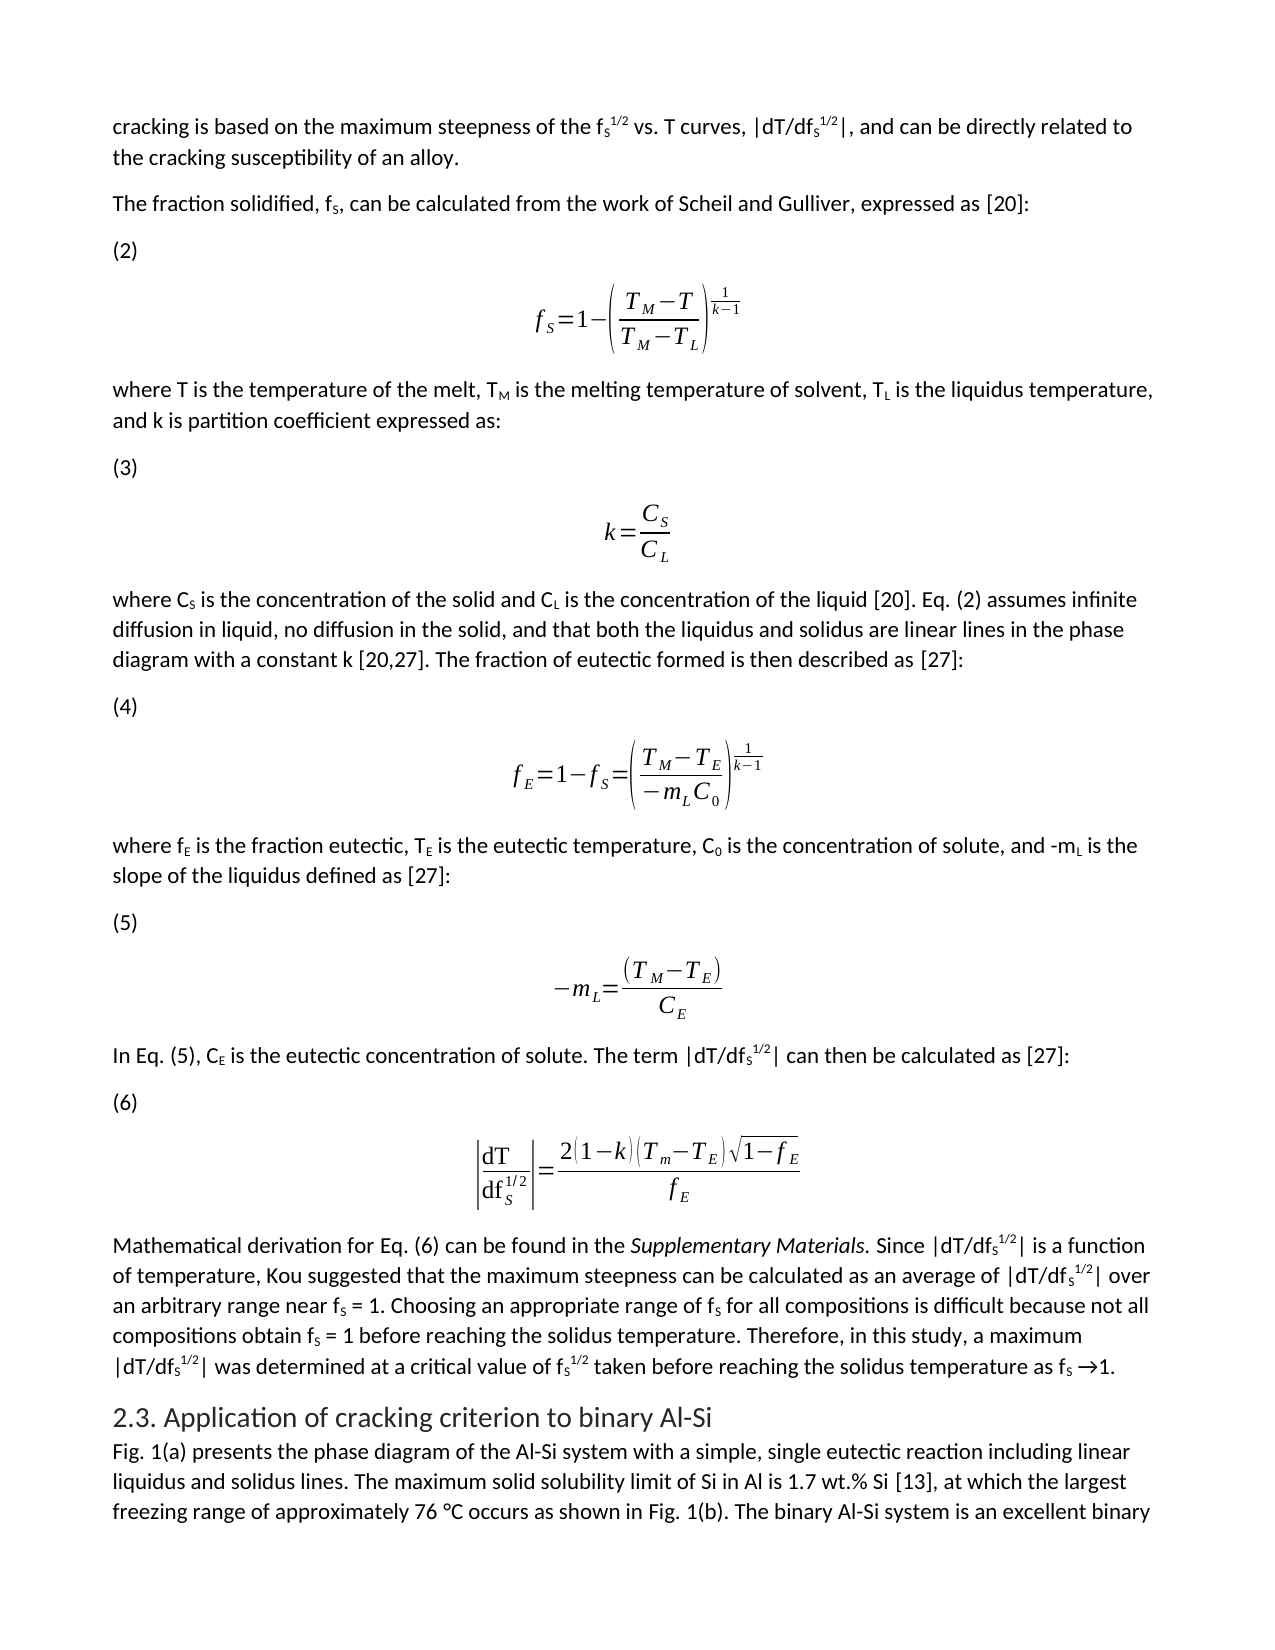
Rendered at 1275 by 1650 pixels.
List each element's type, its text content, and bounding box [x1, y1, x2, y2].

text (5) [112, 908, 1162, 936]
text In Eq. (5), CE is the eutectic concentration of solute. The term |dT/dfS1/2| can then be calculated as [27]: [112, 1041, 1162, 1069]
text (4) [112, 692, 1162, 720]
text (6) [112, 1088, 1162, 1116]
text where CS is the concentration of the solid and CL is the concentration of the liquid [20]. Eq. (2) assumes infinite diffusion in liquid, no diffusion in the solid, and that both the liquidus and solidus are linear lines in the phase diagram with a constant k [20,27]. The fraction of eutectic formed is then described as [27]: [112, 585, 1162, 673]
text (2) [112, 236, 1162, 264]
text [112, 112, 1162, 171]
text where T is the temperature of the melt, TM is the melting temperature of solvent, TL is the liquidus temperature, and k is partition coefficient expressed as: [112, 376, 1162, 434]
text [112, 1437, 1162, 1526]
subtitle 2.3. Application of cracking criterion to binary Al-Si [112, 1399, 1162, 1434]
text Mathematical derivation for Eq. (6) can be found in the Supplementary Materials. Since |dT/dfS1/2| is a function of temperature, Kou suggested that the maximum steepness can be calculated as an average of |dT/dfS1/2| over an arbitrary range near fS = 1. Choosing an appropriate range of fS for all compositions is difficult because not all compositions obtain fS = 1 before reaching the solidus temperature. Therefore, in this study, a maximum |dT/dfS1/2| was determined at a critical value of fS1/2 taken before reaching the solidus temperature as fS →1. [112, 1231, 1162, 1380]
text The fraction solidified, fS, can be calculated from the work of Scheil and Gulliver, expressed as [20]: [112, 189, 1162, 218]
text where fE is the fraction eutectic, TE is the eutectic temperature, C0 is the concentration of solute, and -mL is the slope of the liquidus defined as [27]: [112, 831, 1162, 889]
text (3) [112, 453, 1162, 481]
